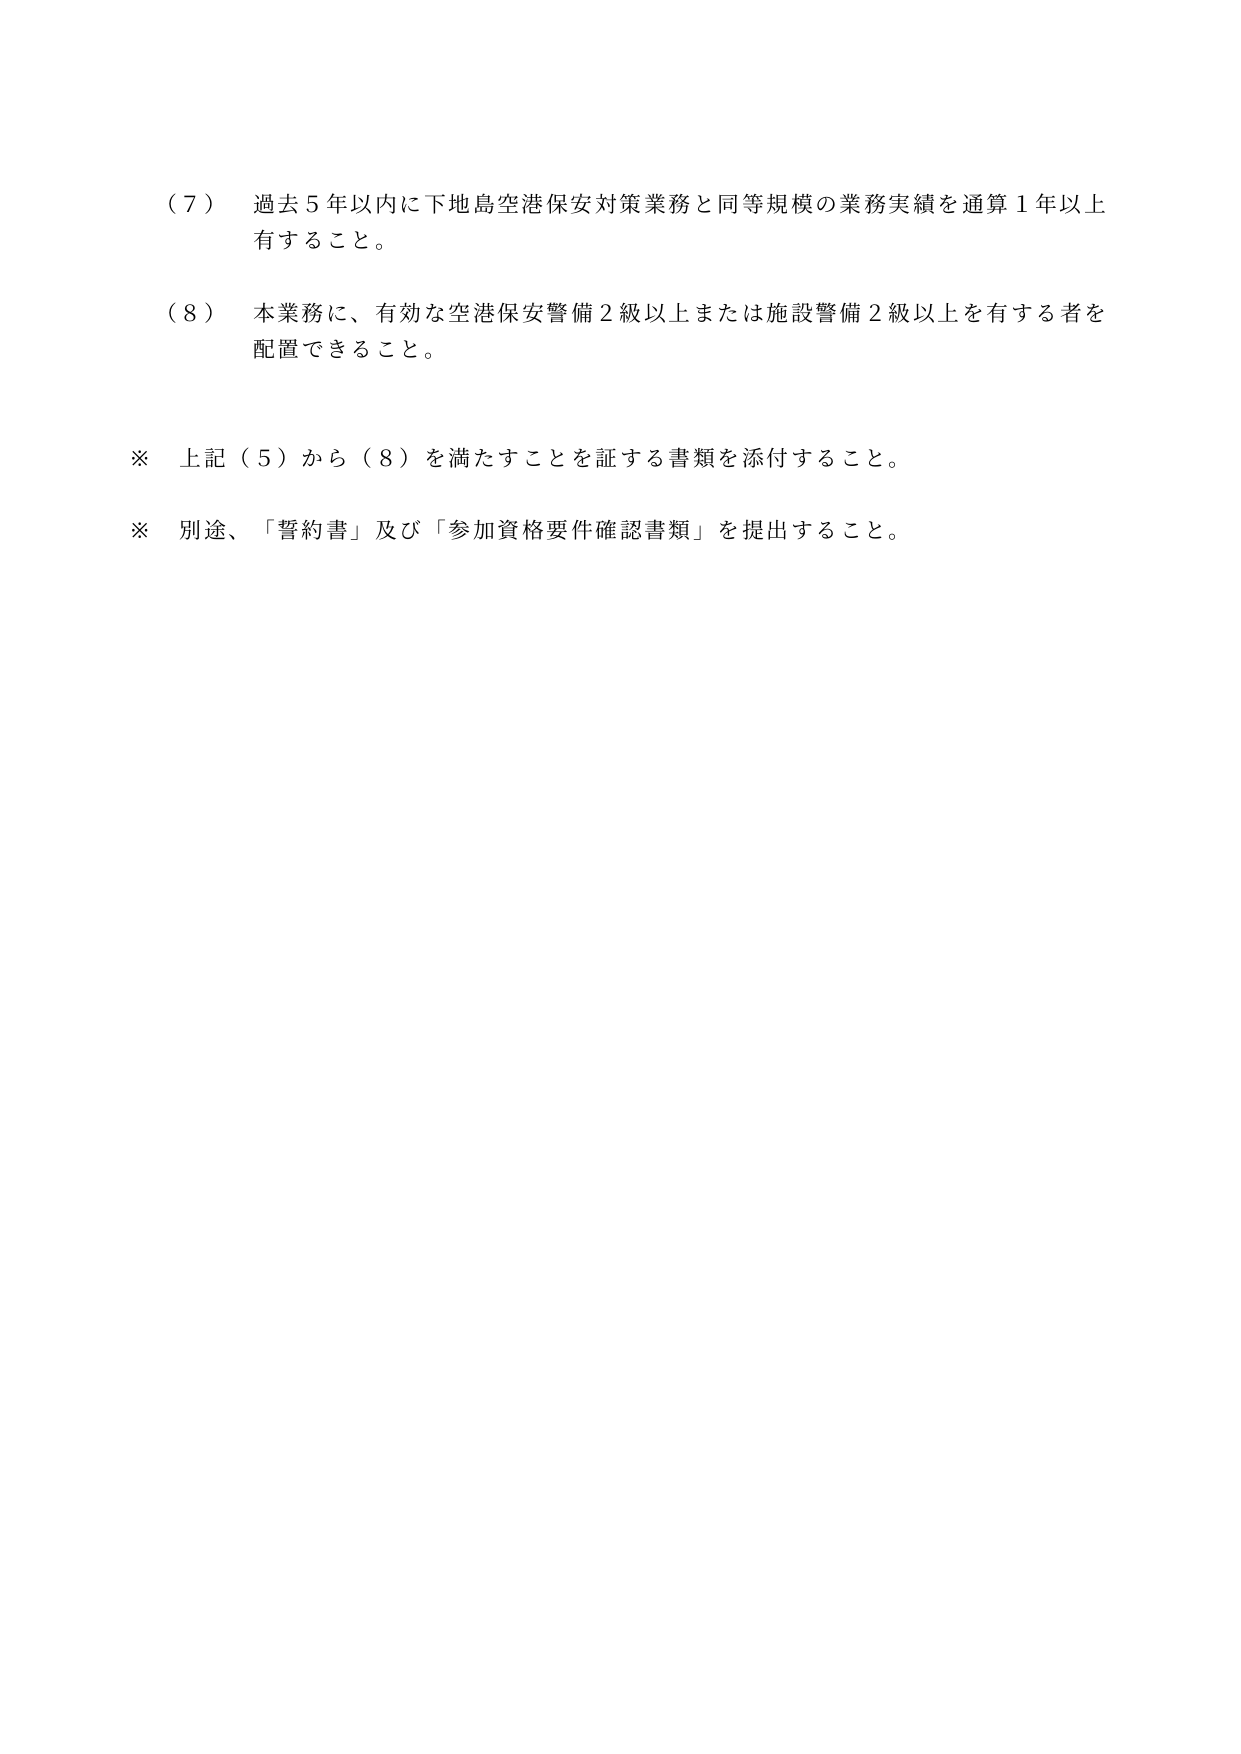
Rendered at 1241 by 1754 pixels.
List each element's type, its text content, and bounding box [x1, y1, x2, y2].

list 上記（５）から（８）を満たすことを証する書類を添付すること。 [131, 438, 1110, 475]
list 別途、「誓約書」及び「参加資格要件確認書類」を提出すること。 [131, 511, 1110, 547]
text （７） 過去５年以内に下地島空港保安対策業務と同等規模の業務実績を通算１年以上有すること。 [155, 185, 1110, 257]
text （８） 本業務に、有効な空港保安警備２級以上または施設警備２級以上を有する者を配置できること。 [131, 293, 1110, 366]
